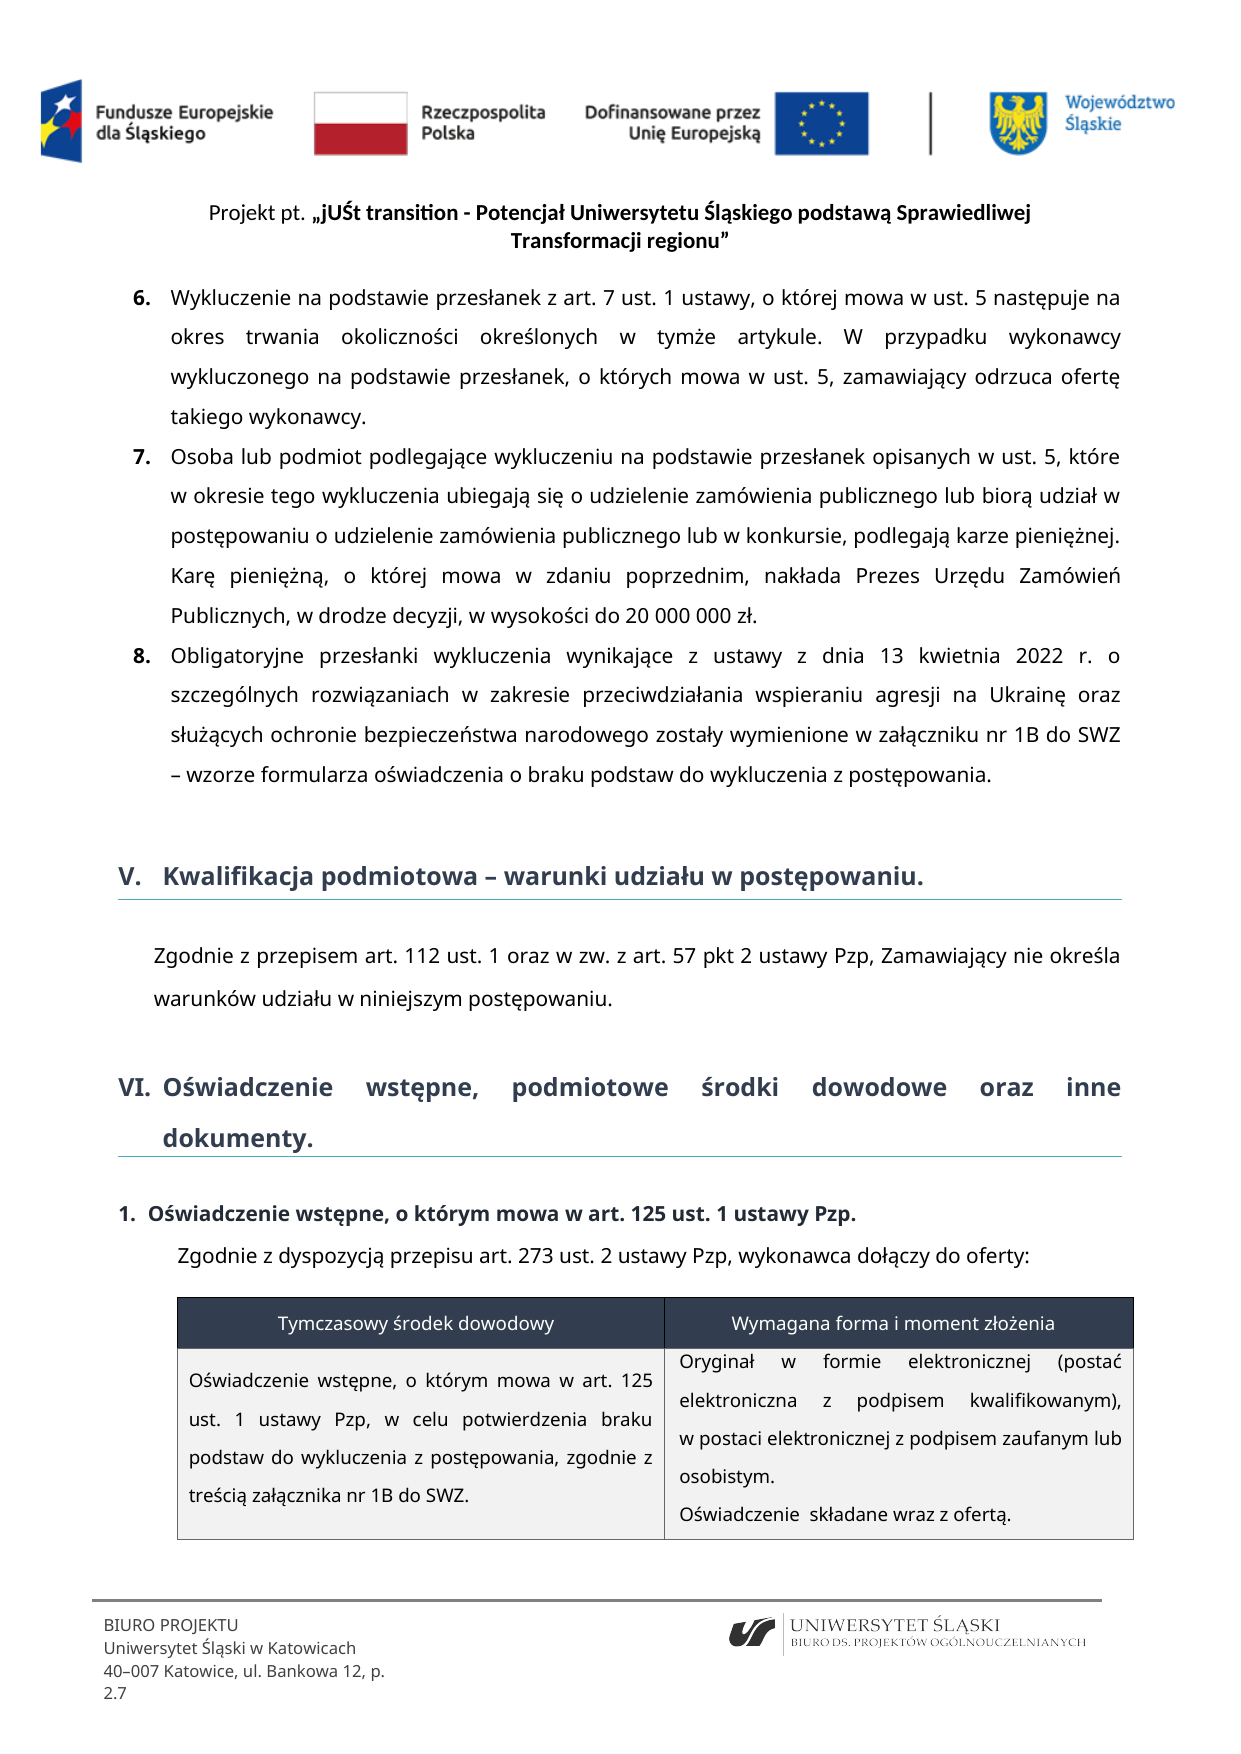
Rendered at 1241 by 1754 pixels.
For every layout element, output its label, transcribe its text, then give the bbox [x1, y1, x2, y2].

text Zgodnie z przepisem art. 112 ust. 1 oraz w zw. z art. 57 pkt 2 ustawy Pzp, Zamawiający nie określa warunków udziału w niniejszym postępowaniu. [153, 941, 1122, 1012]
table_header Tymczasowy środek dowodowy [178, 1298, 664, 1348]
subtitle Wykluczenie na podstawie przesłanek z art. 7 ust. 1 ustawy, o której mowa w ust. 5 następuje na okres trwania okoliczności określonych w tymże artykule. W przypadku wykonawcy wykluczonego na podstawie przesłanek, o których mowa w ust. 5, zamawiający odrzuca ofertę takiego wykonawcy. [133, 283, 1122, 431]
subtitle Zgodnie z dyspozycją przepisu art. 273 ust. 2 ustawy Pzp, wykonawca dołączy do oferty: [177, 1241, 1122, 1270]
table_header Wymagana forma i moment złożenia [665, 1298, 1133, 1348]
subtitle Kwalifikacja podmiotowa – warunki udziału w postępowaniu. [118, 858, 1122, 899]
subtitle Oświadczenie wstępne, o którym mowa w art. 125 ust. 1 ustawy Pzp. [118, 1199, 1122, 1227]
table_cell Oświadczenie wstępne, o którym mowa w art. 125 ust. 1 ustawy Pzp, w celu potwierdzenia braku podstaw do wykluczenia z postępowania, zgodnie z treścią załącznika nr 1B do SWZ. [178, 1349, 664, 1539]
table_cell Oryginał w formie elektronicznej (postać elektroniczna z podpisem kwalifikowanym), w postaci elektronicznej z podpisem zaufanym lub osobistym. Oświadczenie składane wraz z ofertą. [665, 1349, 1133, 1539]
subtitle Osoba lub podmiot podlegające wykluczeniu na podstawie przesłanek opisanych w ust. 5, które w okresie tego wykluczenia ubiegają się o udzielenie zamówienia publicznego lub biorą udział w postępowaniu o udzielenie zamówienia publicznego lub w konkursie, podlegają karze pieniężnej. Karę pieniężną, o której mowa w zdaniu poprzednim, nakłada Prezes Urzędu Zamówień Publicznych, w drodze decyzji, w wysokości do 20 000 000 zł. [133, 442, 1122, 629]
subtitle Oświadczenie wstępne, podmiotowe środki dowodowe oraz inne dokumenty. [118, 1069, 1122, 1156]
subtitle Obligatoryjne przesłanki wykluczenia wynikające z ustawy z dnia 13 kwietnia 2022 r. o szczególnych rozwiązaniach w zakresie przeciwdziałania wspieraniu agresji na Ukrainę oraz służących ochronie bezpieczeństwa narodowego zostały wymienione w załączniku nr 1B do SWZ – wzorze formularza oświadczenia o braku podstaw do wykluczenia z postępowania. [133, 641, 1122, 789]
picture [40, 79, 1175, 163]
